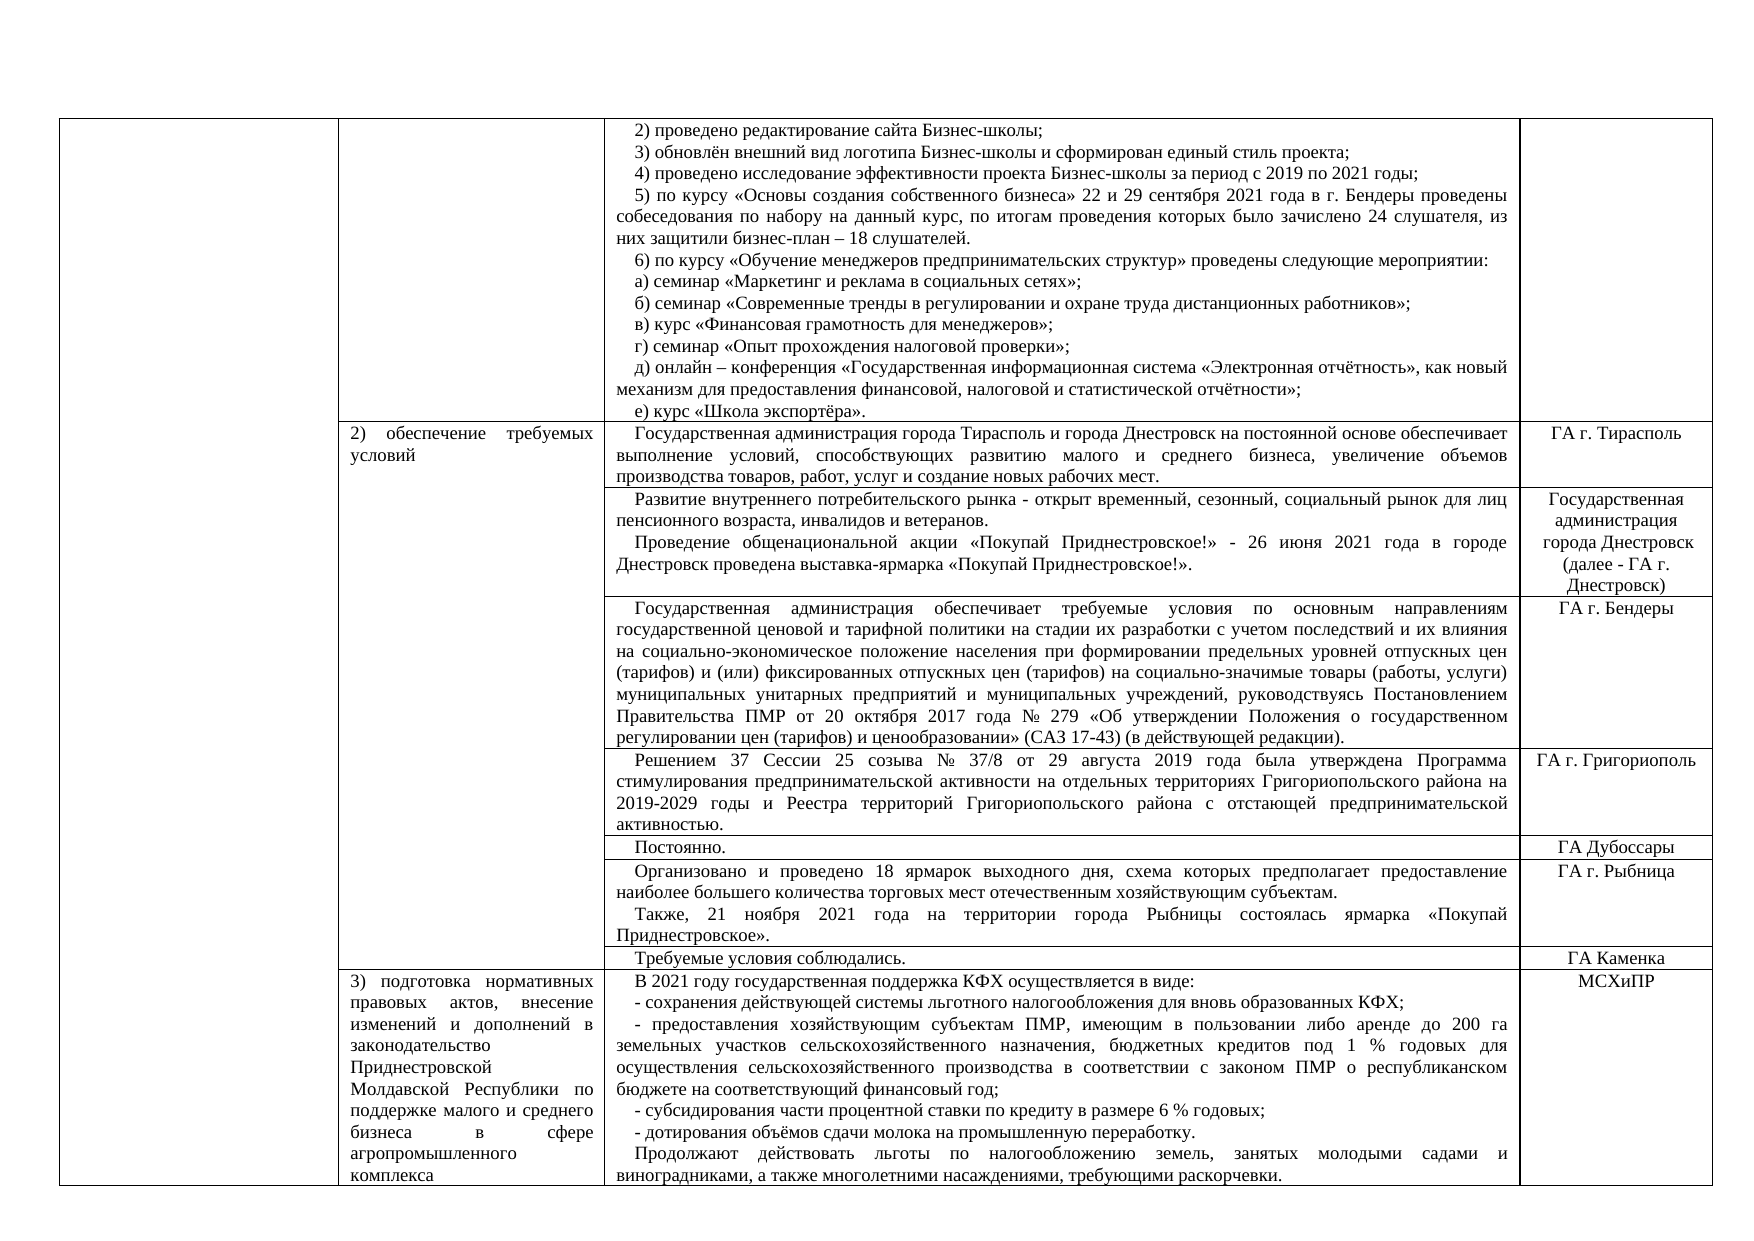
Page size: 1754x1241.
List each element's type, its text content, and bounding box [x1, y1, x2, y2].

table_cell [605, 119, 1519, 421]
table_cell ГА Каменка [1521, 947, 1712, 968]
table_cell ГА г. Тирасполь [1521, 422, 1712, 487]
table_cell Государственная администрация обеспечивает требуемые условия по основным направлениям государственной ценовой и тарифной политики на стадии их разработки с учетом последствий и их влияния на социально-экономическое положение населения при формировании предельных уровней отпускных цен (тарифов) и (или) фиксированных отпускных цен (тарифов) на социально-значимые товары (работы, услуги) муниципальных унитарных предприятий и муниципальных учреждений, руководствуясь Постановлением Правительства ПМР от 20 октября 2017 года № 279 «Об утверждении Положения о государственном регулировании цен (тарифов) и ценообразовании» (САЗ 17-43) (в действующей редакции). [605, 597, 1519, 748]
table_cell Государственная администрация города Тирасполь и города Днестровск на постоянной основе обеспечивает выполнение условий, способствующих развитию малого и среднего бизнеса, увеличение объемов производства товаров, работ, услуг и создание новых рабочих мест. [605, 422, 1519, 487]
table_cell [339, 119, 604, 421]
table_cell В 2021 году государственная поддержка КФХ осуществляется в виде: - сохранения действующей системы льготного налогообложения для вновь образованных КФХ; - предоставления хозяйствующим субъектам ПМР, имеющим в пользовании либо аренде до 200 га земельных участков сельскохозяйственного назначения, бюджетных кредитов под 1 % годовых для осуществления сельскохозяйственного производства в соответствии с законом ПМР о республиканском бюджете на соответствующий финансовый год; - субсидирования части процентной ставки по кредиту в размере 6 % годовых; - дотирования объёмов сдачи молока на промышленную переработку. Продолжают действовать льготы по налогообложению земель, занятых молодыми садами и виноградниками, а также многолетними насаждениями, требующими раскорчевки. [605, 970, 1519, 1185]
table_cell Решением 37 Сессии 25 созыва № 37/8 от 29 августа 2019 года была утверждена Программа стимулирования предпринимательской активности на отдельных территориях Григориопольского района на 2019-2029 годы и Реестра территорий Григориопольского района с отстающей предпринимательской активностью. [605, 749, 1519, 835]
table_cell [1521, 119, 1712, 421]
table_cell Требуемые условия соблюдались. [605, 947, 1519, 968]
table_cell ГА г. Рыбница [1521, 860, 1712, 946]
table_cell Организовано и проведено 18 ярмарок выходного дня, схема которых предполагает предоставление наиболее большего количества торговых мест отечественным хозяйствующим субъектам. Также, 21 ноября 2021 года на территории города Рыбницы состоялась ярмарка «Покупай Приднестровское». [605, 860, 1519, 946]
table_cell Развитие внутреннего потребительского рынка - открыт временный, сезонный, социальный рынок для лиц пенсионного возраста, инвалидов и ветеранов. Проведение общенациональной акции «Покупай Приднестровское!» - 26 июня 2021 года в городе Днестровск проведена выставка-ярмарка «Покупай Приднестровское!». [605, 488, 1519, 596]
table_cell ГА г. Григориополь [1521, 749, 1712, 835]
table_cell ГА г. Бендеры [1521, 597, 1712, 748]
table_cell ГА Дубоссары [1521, 836, 1712, 859]
table_cell МСХиПР [1521, 970, 1712, 1185]
table_cell 2) обеспечение требуемых условий [339, 422, 604, 968]
table_cell Государственная администрация города Днестровск (далее - ГА г. Днестровск) [1521, 488, 1712, 596]
table_cell Постоянно. [605, 836, 1519, 859]
table_cell 3) подготовка нормативных правовых актов, внесение изменений и дополнений в законодательство Приднестровской Молдавской Республики по поддержке малого и среднего бизнеса в сфере агропромышленного комплекса [339, 970, 604, 1185]
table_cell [60, 119, 338, 1185]
